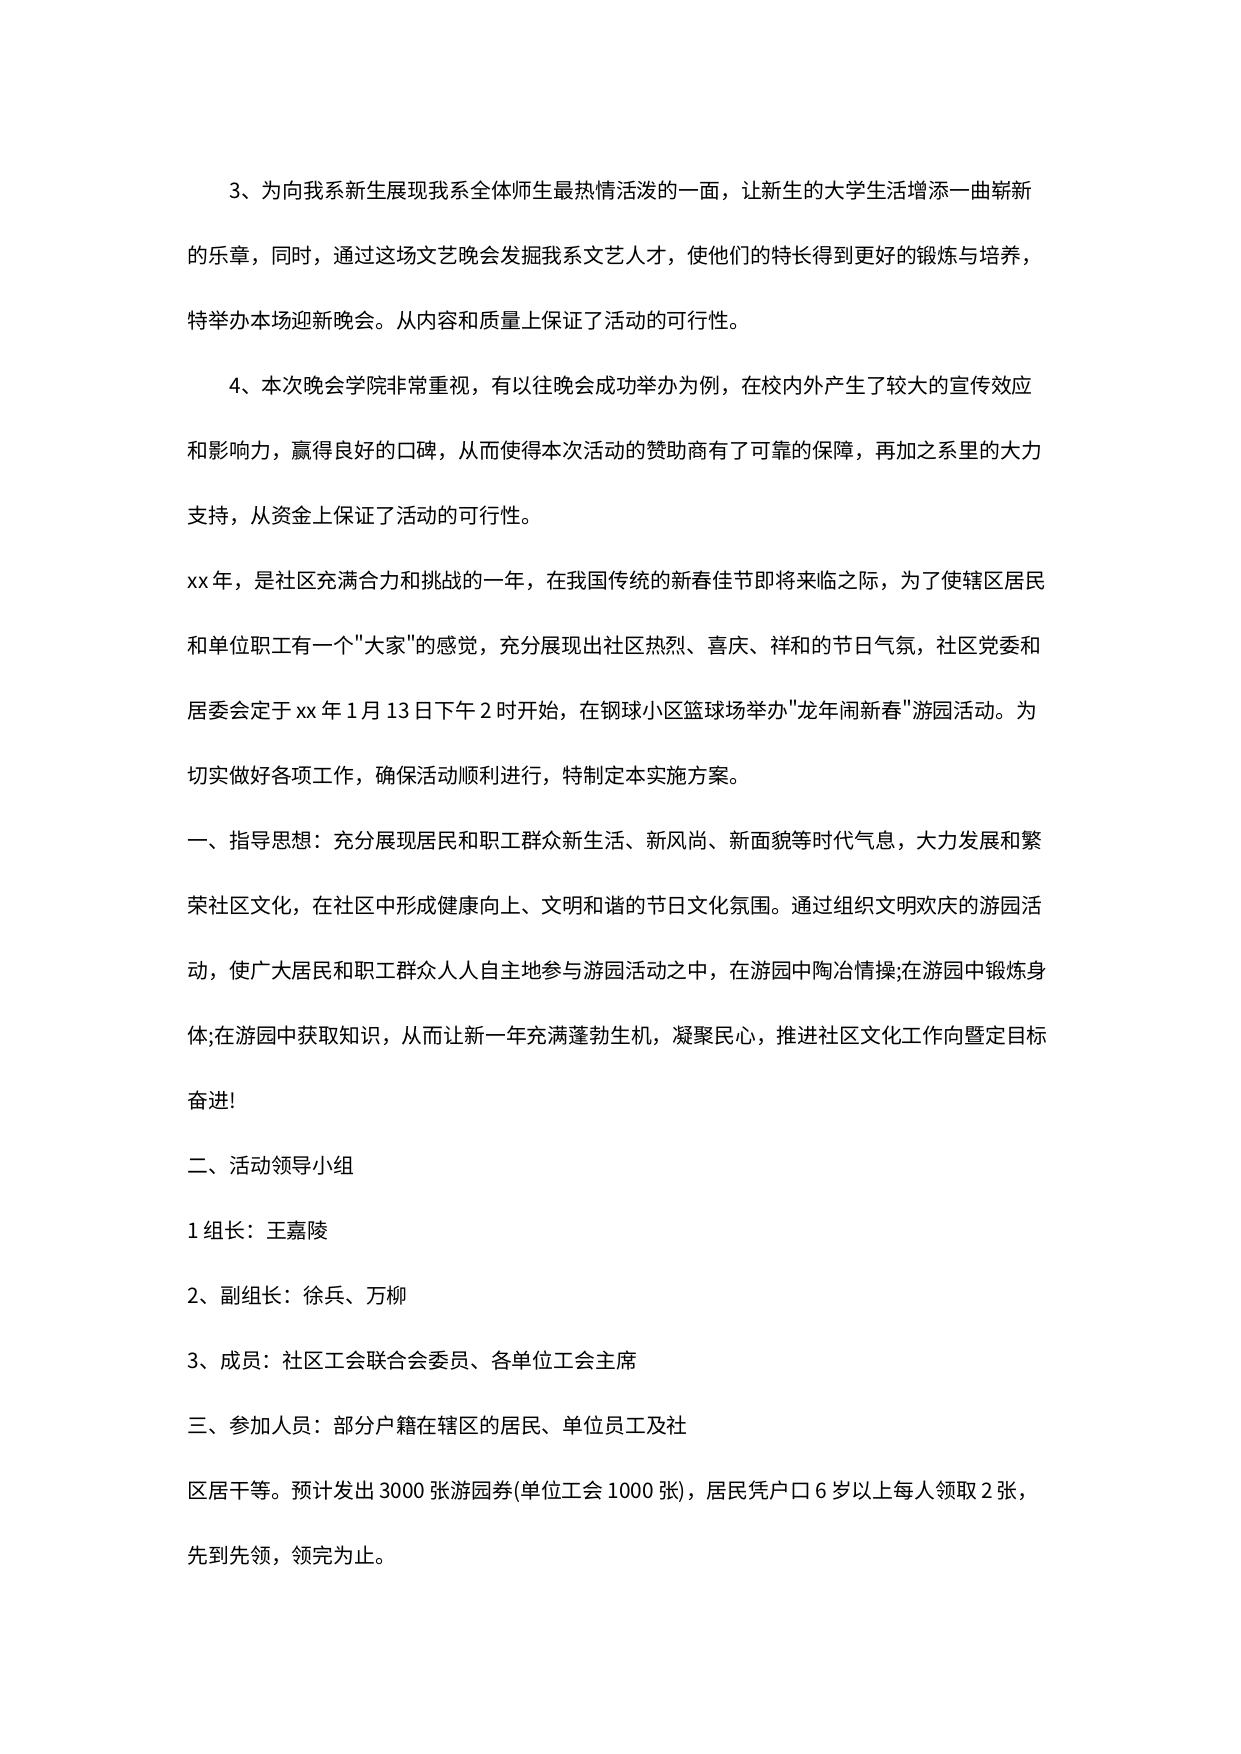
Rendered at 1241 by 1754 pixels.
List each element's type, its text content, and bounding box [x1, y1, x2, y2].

text 二、活动领导小组 [187, 1137, 1053, 1202]
text 2、副组长：徐兵、万柳 [187, 1267, 1053, 1332]
text 三、参加人员：部分户籍在辖区的居民、单位员工及社 [187, 1397, 1053, 1462]
text 区居干等。预计发出3000张游园券(单位工会1000张)，居民凭户口6岁以上每人领取2张，先到先领，领完为止。 [187, 1462, 1053, 1592]
text 1组长：王嘉陵 [187, 1202, 1053, 1267]
text 3、为向我系新生展现我系全体师生最热情活泼的一面，让新生的大学生活增添一曲崭新的乐章，同时，通过这场文艺晚会发掘我系文艺人才，使他们的特长得到更好的锻炼与培养，特举办本场迎新晚会。从内容和质量上保证了活动的可行性。 [187, 162, 1053, 357]
text 一、指导思想：充分展现居民和职工群众新生活、新风尚、新面貌等时代气息，大力发展和繁荣社区文化，在社区中形成健康向上、文明和谐的节日文化氛围。通过组织文明欢庆的游园活动，使广大居民和职工群众人人自主地参与游园活动之中，在游园中陶冶情操;在游园中锻炼身体;在游园中获取知识，从而让新一年充满蓬勃生机，凝聚民心，推进社区文化工作向暨定目标奋进! [187, 812, 1053, 1137]
text 4、本次晚会学院非常重视，有以往晚会成功举办为例，在校内外产生了较大的宣传效应和影响力，赢得良好的口碑，从而使得本次活动的赞助商有了可靠的保障，再加之系里的大力支持，从资金上保证了活动的可行性。 [187, 357, 1053, 552]
text xx年，是社区充满合力和挑战的一年，在我国传统的新春佳节即将来临之际，为了使辖区居民和单位职工有一个"大家"的感觉，充分展现出社区热烈、喜庆、祥和的节日气氛，社区党委和居委会定于xx年1月13日下午2时开始，在钢球小区篮球场举办"龙年闹新春"游园活动。为切实做好各项工作，确保活动顺利进行，特制定本实施方案。 [187, 552, 1053, 812]
text 3、成员：社区工会联合会委员、各单位工会主席 [187, 1332, 1053, 1397]
